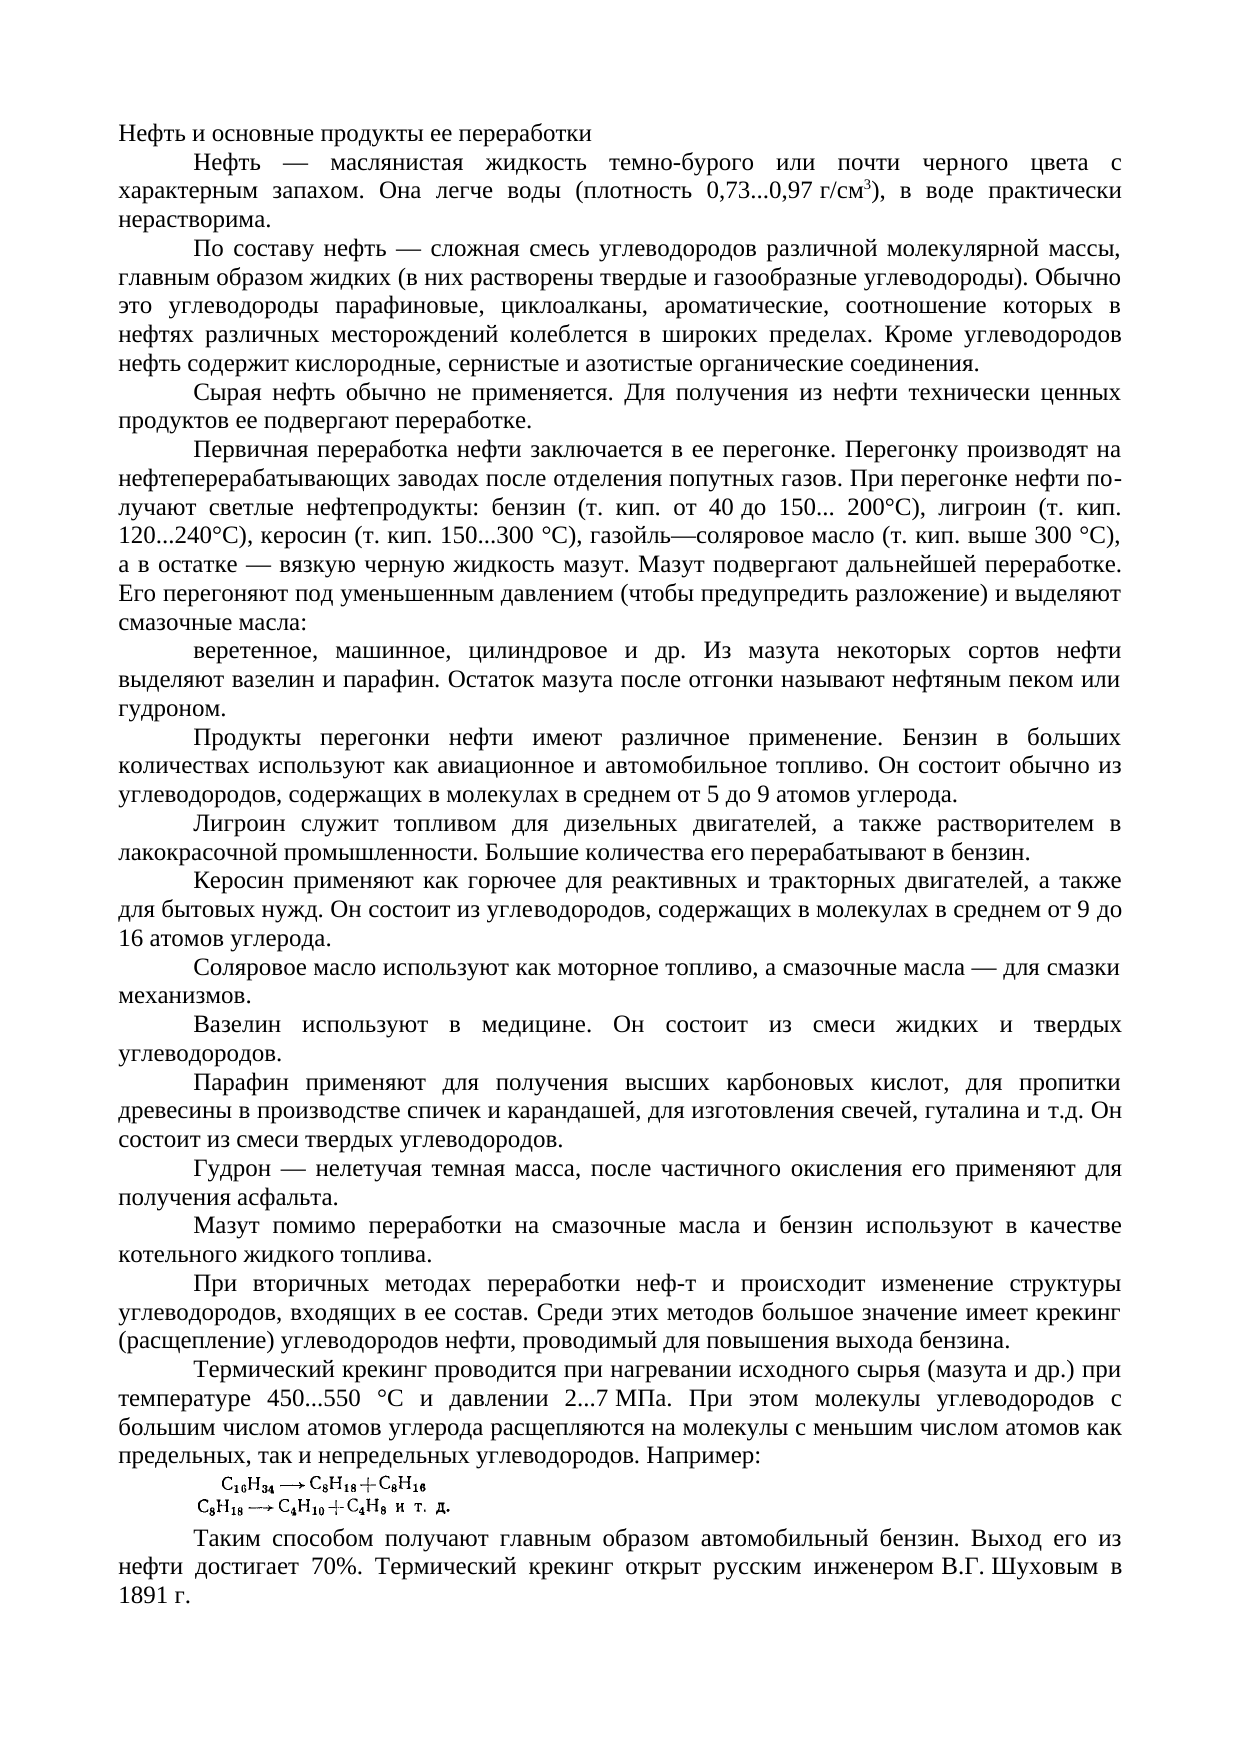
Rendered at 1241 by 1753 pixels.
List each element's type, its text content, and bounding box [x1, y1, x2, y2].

text Вазелин используют в медицине. Он состоит из смеси жидких и твердых углеводородов. [118, 1009, 1122, 1067]
text Первичная переработка нефти заключается в ее перегонке. Перегонку производят на нефтеперерабатывающих заводах после отделения попутных газов. При перегонке нефти получают светлые нефтепродукты: бензин (т. кип. от 40 до 150... 200°С), лигроин (т. кип. 120...240°С), керосин (т. кип. 150...300 °С), газойль—соляровое масло (т. кип. выше 300 °С), а в остатке — вязкую черную жидкость мазут. Мазут подвергают дальнейшей переработке. Его перегоняют под уменьшенным давлением (чтобы предупредить разложение) и выделяют смазочные масла: [118, 434, 1122, 636]
text Гудрон — нелетучая темная масса, после частичного окисления его применяют для получения асфальта. [118, 1153, 1122, 1211]
text Парафин применяют для получения высших карбоновых кислот, для пропитки древесины в производстве спичек и карандашей, для изготовления свечей, гуталина и т.д. Он состоит из смеси твердых углеводородов. [118, 1067, 1122, 1153]
text При вторичных методах переработки неф-т и происходит изменение структуры углеводородов, входящих в ее состав. Среди этих методов большое значение имеет крекинг (расщепление) углеводородов нефти, проводимый для повышения выхода бензина. [118, 1268, 1122, 1354]
text Лигроин служит топливом для дизельных двигателей, а также растворителем в лакокрасочной промышленности. Большие количества его перерабатывают в бензин. [118, 808, 1122, 866]
text Таким способом получают главным образом автомобильный бензин. Выход его из нефти достигает 70%. Термический крекинг открыт русским инженером В.Г. Шуховым в 1891 г. [118, 1523, 1122, 1609]
subtitle Нефть и основные продукты ее переработки [118, 118, 1122, 147]
text По составу нефть — сложная смесь углеводородов различной молекулярной массы, главным образом жидких (в них растворены твердые и газообразные углеводороды). Обычно это углеводороды парафиновые, циклоалканы, ароматические, соотношение которых в нефтях различных месторождений колеблется в широких пределах. Кроме углеводородов нефть содержит кислородные, сернистые и азотистые органические соединения. [118, 233, 1122, 377]
text веретенное, машинное, цилиндровое и др. Из мазута некоторых сортов нефти выделяют вазелин и парафин. Остаток мазута после отгонки называют нефтяным пеком или гудроном. [118, 636, 1122, 722]
picture [193, 1469, 453, 1523]
text Нефть — маслянистая жидкость темно-бурого или почти черного цвета с характерным запахом. Она легче воды (плотность 0,73...0,97 г/см3), в воде практически нерастворима. [118, 147, 1122, 233]
text Продукты перегонки нефти имеют различное применение. Бензин в больших количествах используют как авиационное и автомобильное топливо. Он состоит обычно из углеводородов, содержащих в молекулах в среднем от 5 до 9 атомов углерода. [118, 722, 1122, 808]
text Термический крекинг проводится при нагревании исходного сырья (мазута и др.) при температуре 450...550 °С и давлении 2...7 МПа. При этом молекулы углеводородов с большим числом атомов углерода расщепляются на молекулы с меньшим числом атомов как предельных, так и непредельных углеводородов. Например: [118, 1354, 1122, 1469]
text Соляровое масло используют как моторное топливо, а смазочные масла — для смазки механизмов. [118, 952, 1122, 1009]
text Керосин применяют как горючее для реактивных и тракторных двигателей, а также для бытовых нужд. Он состоит из углеводородов, содержащих в молекулах в среднем от 9 до 16 атомов углерода. [118, 866, 1122, 952]
text Сырая нефть обычно не применяется. Для получения из нефти технически ценных продуктов ее подвергают переработке. [118, 377, 1122, 434]
text Мазут помимо переработки на смазочные масла и бензин используют в качестве котельного жидкого топлива. [118, 1211, 1122, 1268]
